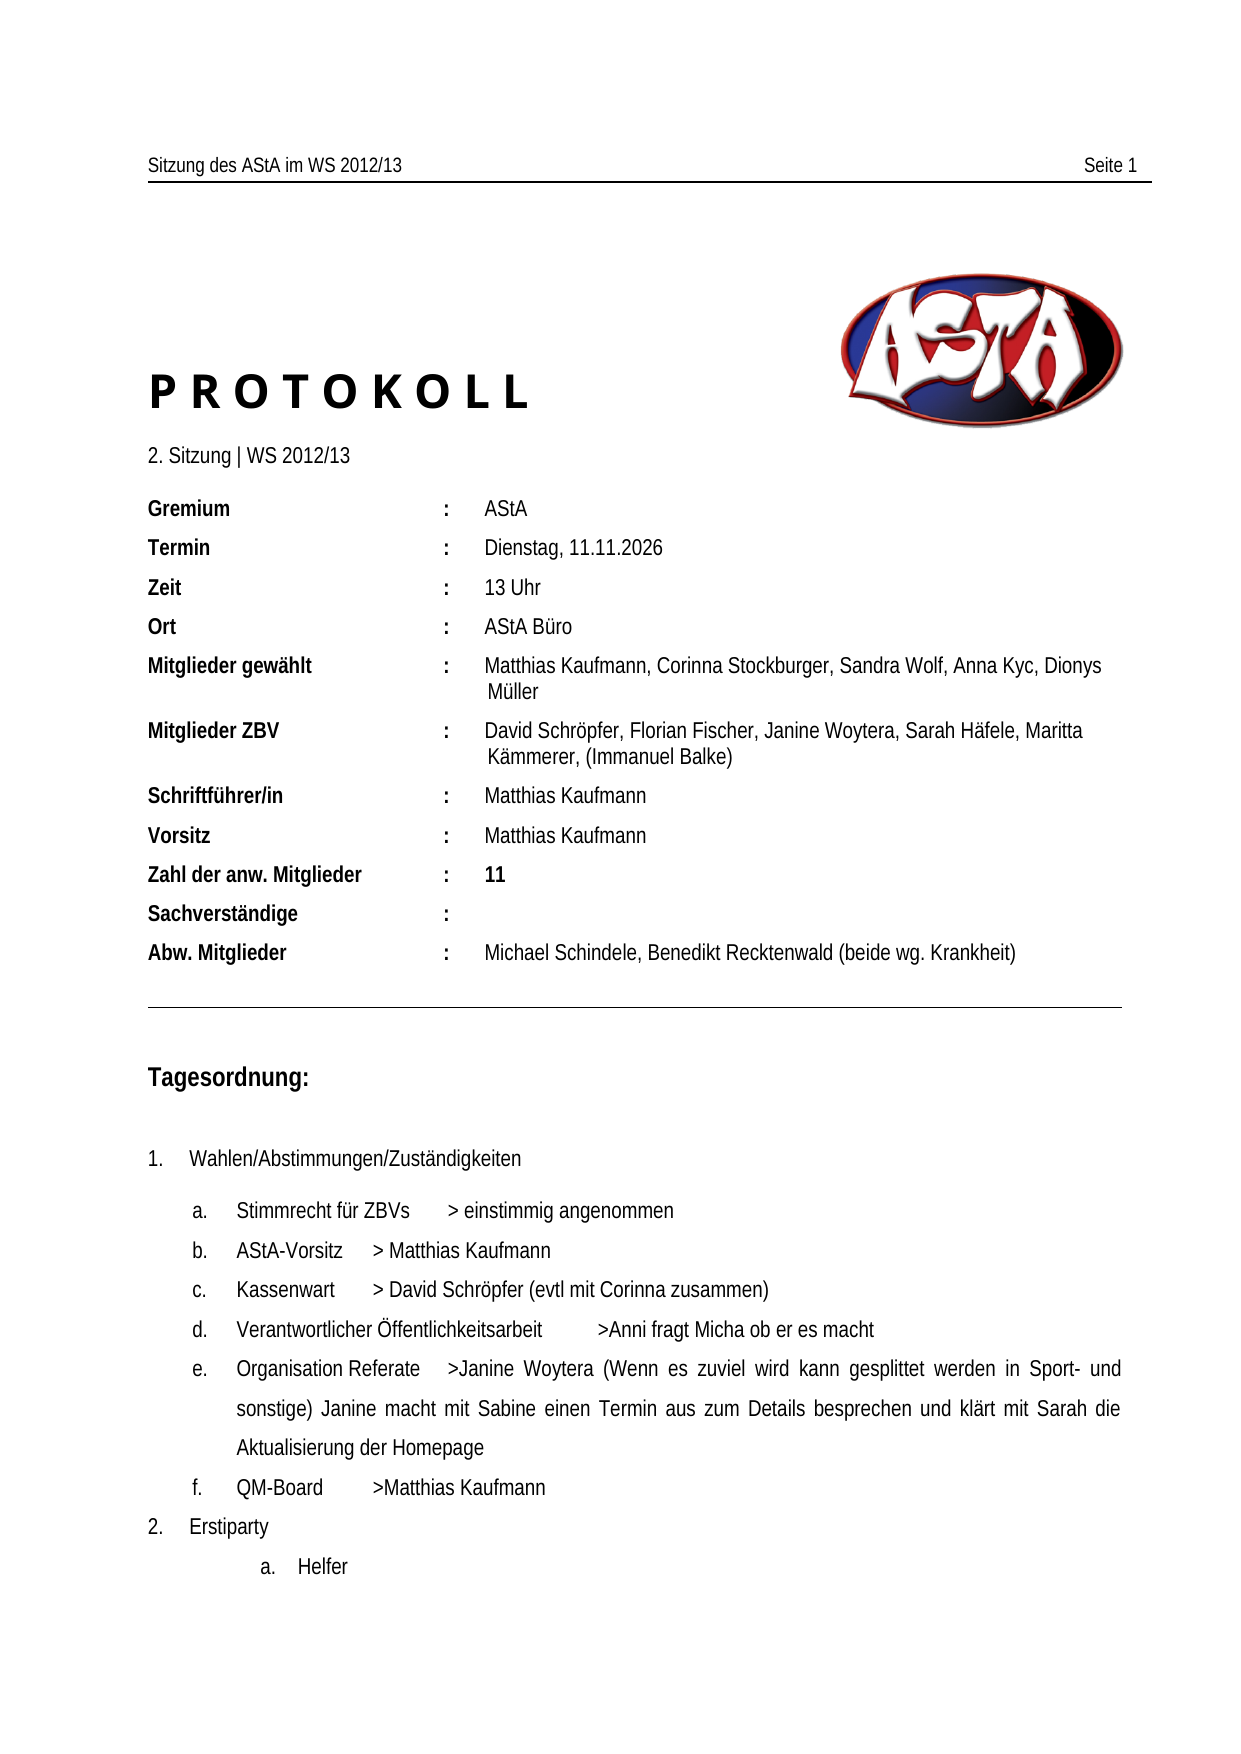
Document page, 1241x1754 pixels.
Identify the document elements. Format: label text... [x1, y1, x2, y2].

picture [833, 259, 1134, 450]
text 2. Sitzung | WS 2012/13 [148, 442, 1122, 468]
list Organisation Referate >Janine Woytera (Wenn es zuviel wird kann gesplittet werden in Sport- und sonstige) Janine macht mit Sabine einen Termin aus zum Details besprechen und klärt mit Sarah die Aktualisierung der Homepage [192, 1355, 1122, 1461]
text Mitglieder gewählt : Matthias Kaufmann, Corinna Stockburger, Sandra Wolf, Anna Kyc, Dionys Müller [148, 652, 1122, 704]
text Vorsitz : Matthias Kaufmann [148, 822, 1122, 848]
text Gremium : AStA [148, 494, 1122, 521]
list QM-Board >Matthias Kaufmann [192, 1474, 1122, 1500]
list Helfer [260, 1553, 1122, 1579]
text Sachverständige : [148, 900, 1122, 926]
text Ort : AStA Büro [148, 613, 1122, 639]
list Erstiparty [148, 1513, 1122, 1540]
list AStA-Vorsitz > Matthias Kaufmann [192, 1237, 1122, 1263]
text Mitglieder ZBV : David Schröpfer, Florian Fischer, Janine Woytera, Sarah Häfele, Maritta Kämmerer, (Immanuel Balke) [148, 717, 1122, 770]
list Wahlen/Abstimmungen/Zuständigkeiten [148, 1145, 1122, 1171]
text Abw. Mitglieder : Michael Schindele, Benedikt Recktenwald (beide wg. Krankheit) [148, 939, 1122, 965]
text Schriftführer/in : Matthias Kaufmann [148, 782, 1122, 808]
text Termin : Dienstag, 09.10.2012 [148, 534, 1122, 560]
text Zeit : 13 Uhr [148, 573, 1122, 600]
list Stimmrecht für ZBVs > einstimmig angenommen [192, 1197, 1122, 1224]
text P R O T O K O L L [148, 359, 833, 423]
text Zahl der anw. Mitglieder : 11 [148, 861, 1122, 887]
list Kassenwart > David Schröpfer (evtl mit Corinna zusammen) [192, 1276, 1122, 1303]
text Tagesordnung: [148, 1061, 1122, 1092]
list Verantwortlicher Öffentlichkeitsarbeit >Anni fragt Micha ob er es macht [192, 1316, 1122, 1342]
